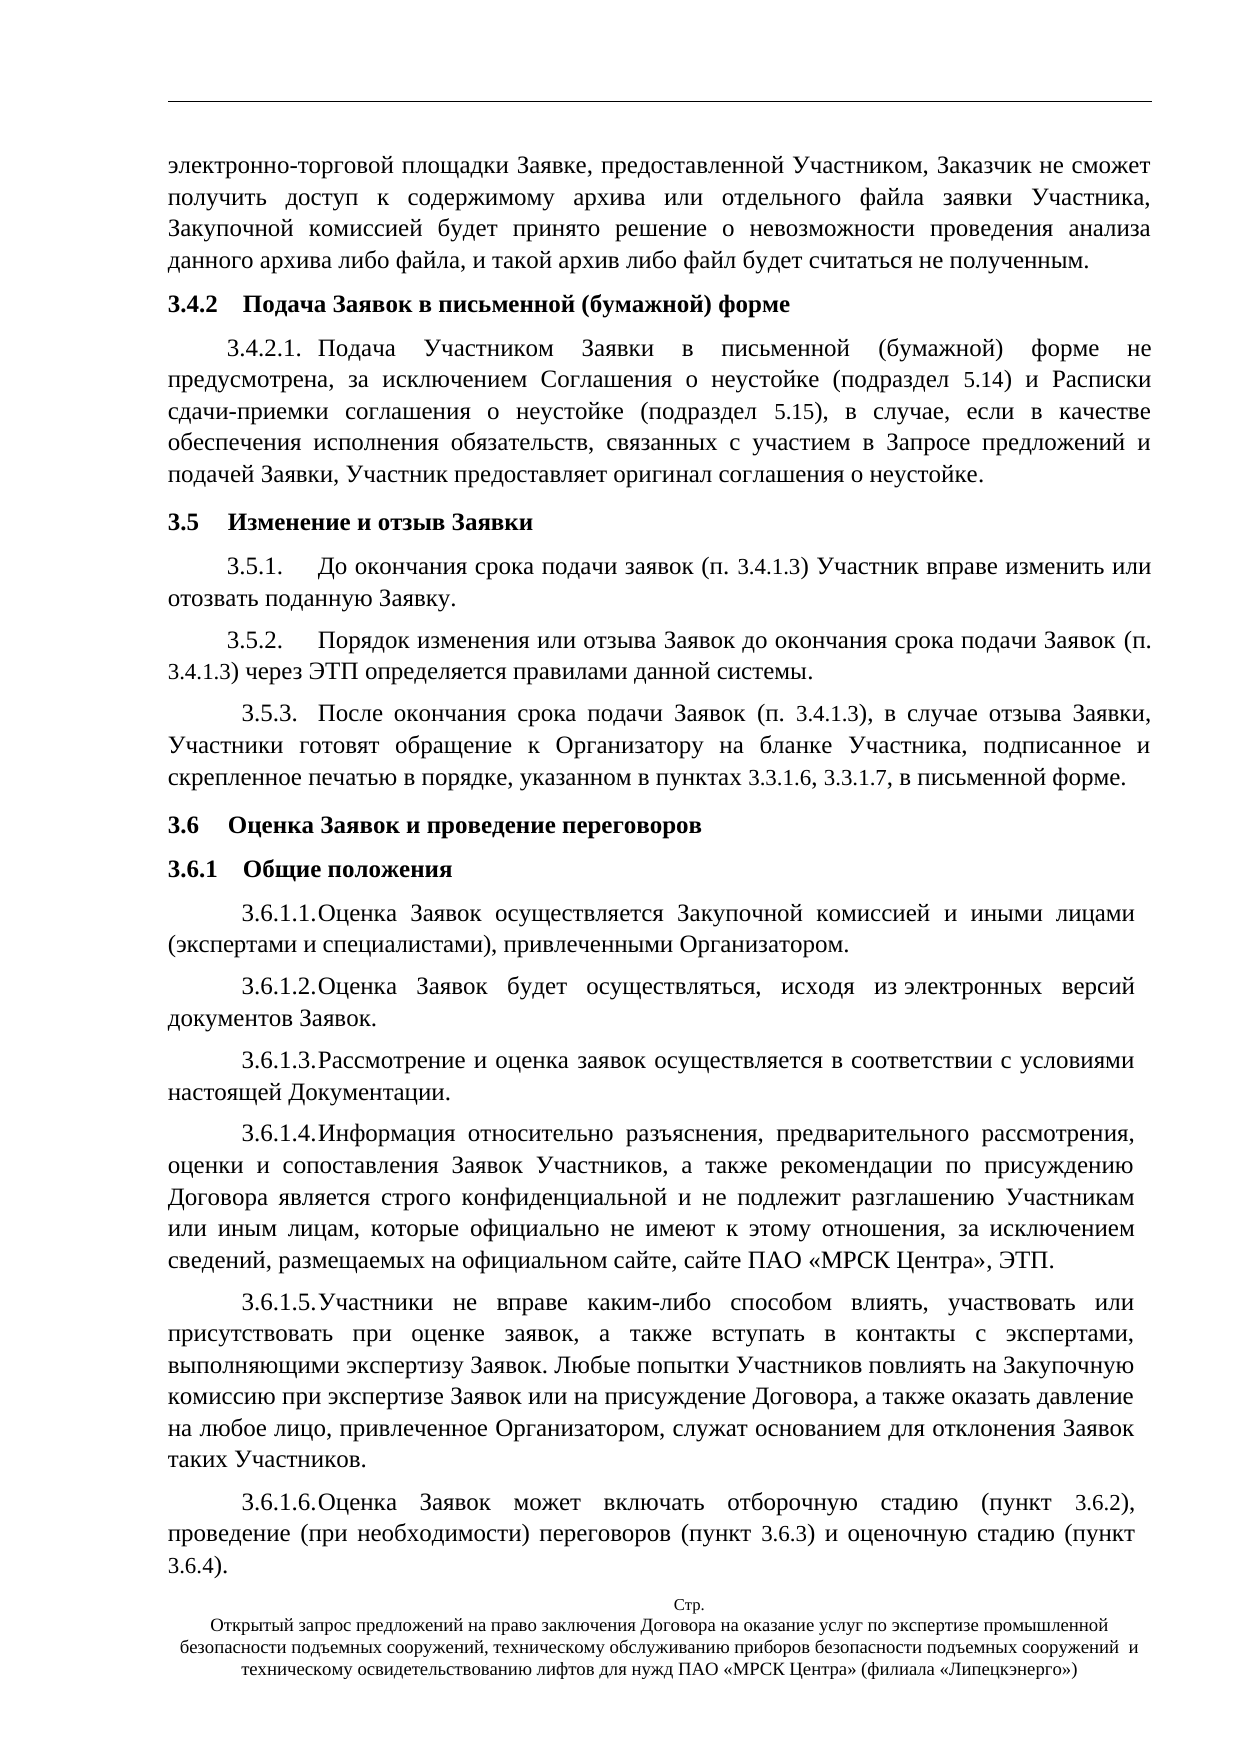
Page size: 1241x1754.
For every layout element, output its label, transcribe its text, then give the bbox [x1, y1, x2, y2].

subtitle Оценка Заявок и проведение переговоров [168, 810, 1152, 838]
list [168, 150, 1152, 273]
subtitle Общие положения [168, 854, 1152, 883]
subtitle Изменение и отзыв Заявки [168, 507, 1152, 536]
list Оценка Заявок осуществляется Закупочной комиссией и иными лицами (экспертами и специалистами), привлеченными Организатором. [168, 898, 1135, 958]
list Порядок изменения или отзыва Заявок до окончания срока подачи Заявок (п. 3.4.1.3) через ЭТП определяется правилами данной системы. [168, 625, 1152, 685]
list Подача Участником Заявки в письменной (бумажной) форме не предусмотрена, за исключением Соглашения о неустойке (подраздел 5.14) и Расписки сдачи-приемки соглашения о неустойке (подраздел 5.15), в случае, если в качестве обеспечения исполнения обязательств, связанных с участием в Запросе предложений и подачей Заявки, Участник предоставляет оригинал соглашения о неустойке. [168, 333, 1152, 488]
list После окончания срока подачи Заявок (п. 3.4.1.3), в случае отзыва Заявки, Участники готовят обращение к Организатору на бланке Участника, подписанное и скрепленное печатью в порядке, указанном в пунктах 3.3.1.6, 3.3.1.7, в письменной форме. [168, 698, 1152, 790]
list Участники не вправе каким-либо способом влиять, участвовать или присутствовать при оценке заявок, а также вступать в контакты с экспертами, выполняющими экспертизу Заявок. Любые попытки Участников повлиять на Закупочную комиссию при экспертизе Заявок или на присуждение Договора, а также оказать давление на любое лицо, привлеченное Организатором, служат основанием для отклонения Заявок таких Участников. [168, 1287, 1135, 1473]
list Рассмотрение и оценка заявок осуществляется в соответствии с условиями настоящей Документации. [168, 1045, 1135, 1105]
list До окончания срока подачи заявок (п. 3.4.1.3) Участник вправе изменить или отозвать поданную Заявку. [168, 551, 1152, 612]
list Оценка Заявок будет осуществляться, исходя из электронных версий документов Заявок. [168, 971, 1135, 1032]
subtitle Подача Заявок в письменной (бумажной) форме [168, 289, 1152, 317]
list Информация относительно разъяснения, предварительного рассмотрения, оценки и сопоставления Заявок Участников, а также рекомендации по присуждению Договора является строго конфиденциальной и не подлежит разглашению Участникам или иным лицам, которые официально не имеют к этому отношения, за исключением сведений, размещаемых на официальном сайте, сайте ПАО «МРСК Центра», ЭТП. [168, 1118, 1135, 1273]
list Оценка Заявок может включать отборочную стадию (пункт 3.6.2), проведение (при необходимости) переговоров (пункт 3.6.3) и оценочную стадию (пункт 3.6.4). [168, 1487, 1135, 1578]
